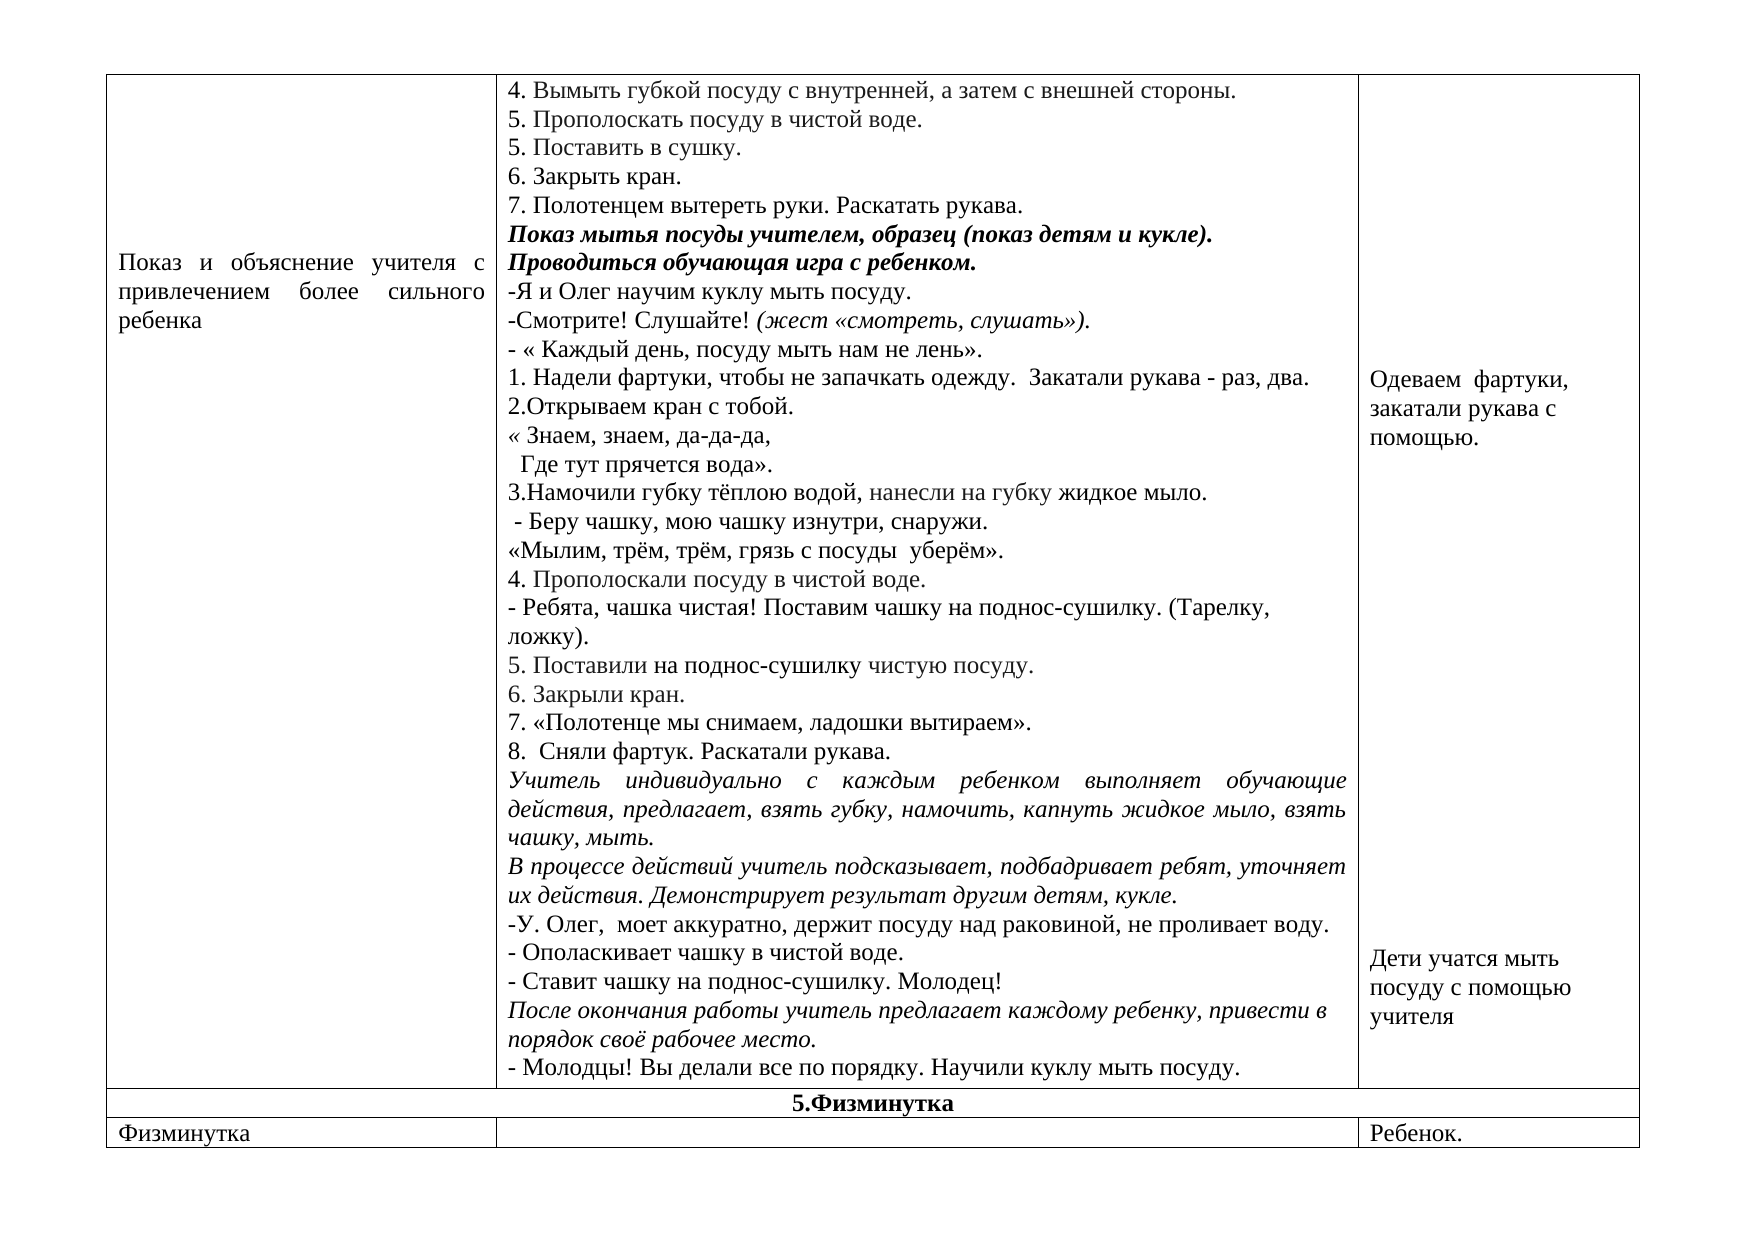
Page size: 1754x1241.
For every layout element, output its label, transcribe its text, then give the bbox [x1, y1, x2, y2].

table_cell [1347, 1118, 1358, 1147]
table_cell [1359, 1118, 1639, 1147]
table_cell [497, 1118, 508, 1147]
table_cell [1359, 75, 1639, 1087]
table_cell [107, 75, 496, 1087]
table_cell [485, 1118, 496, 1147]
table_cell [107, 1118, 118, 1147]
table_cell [497, 75, 1358, 1087]
